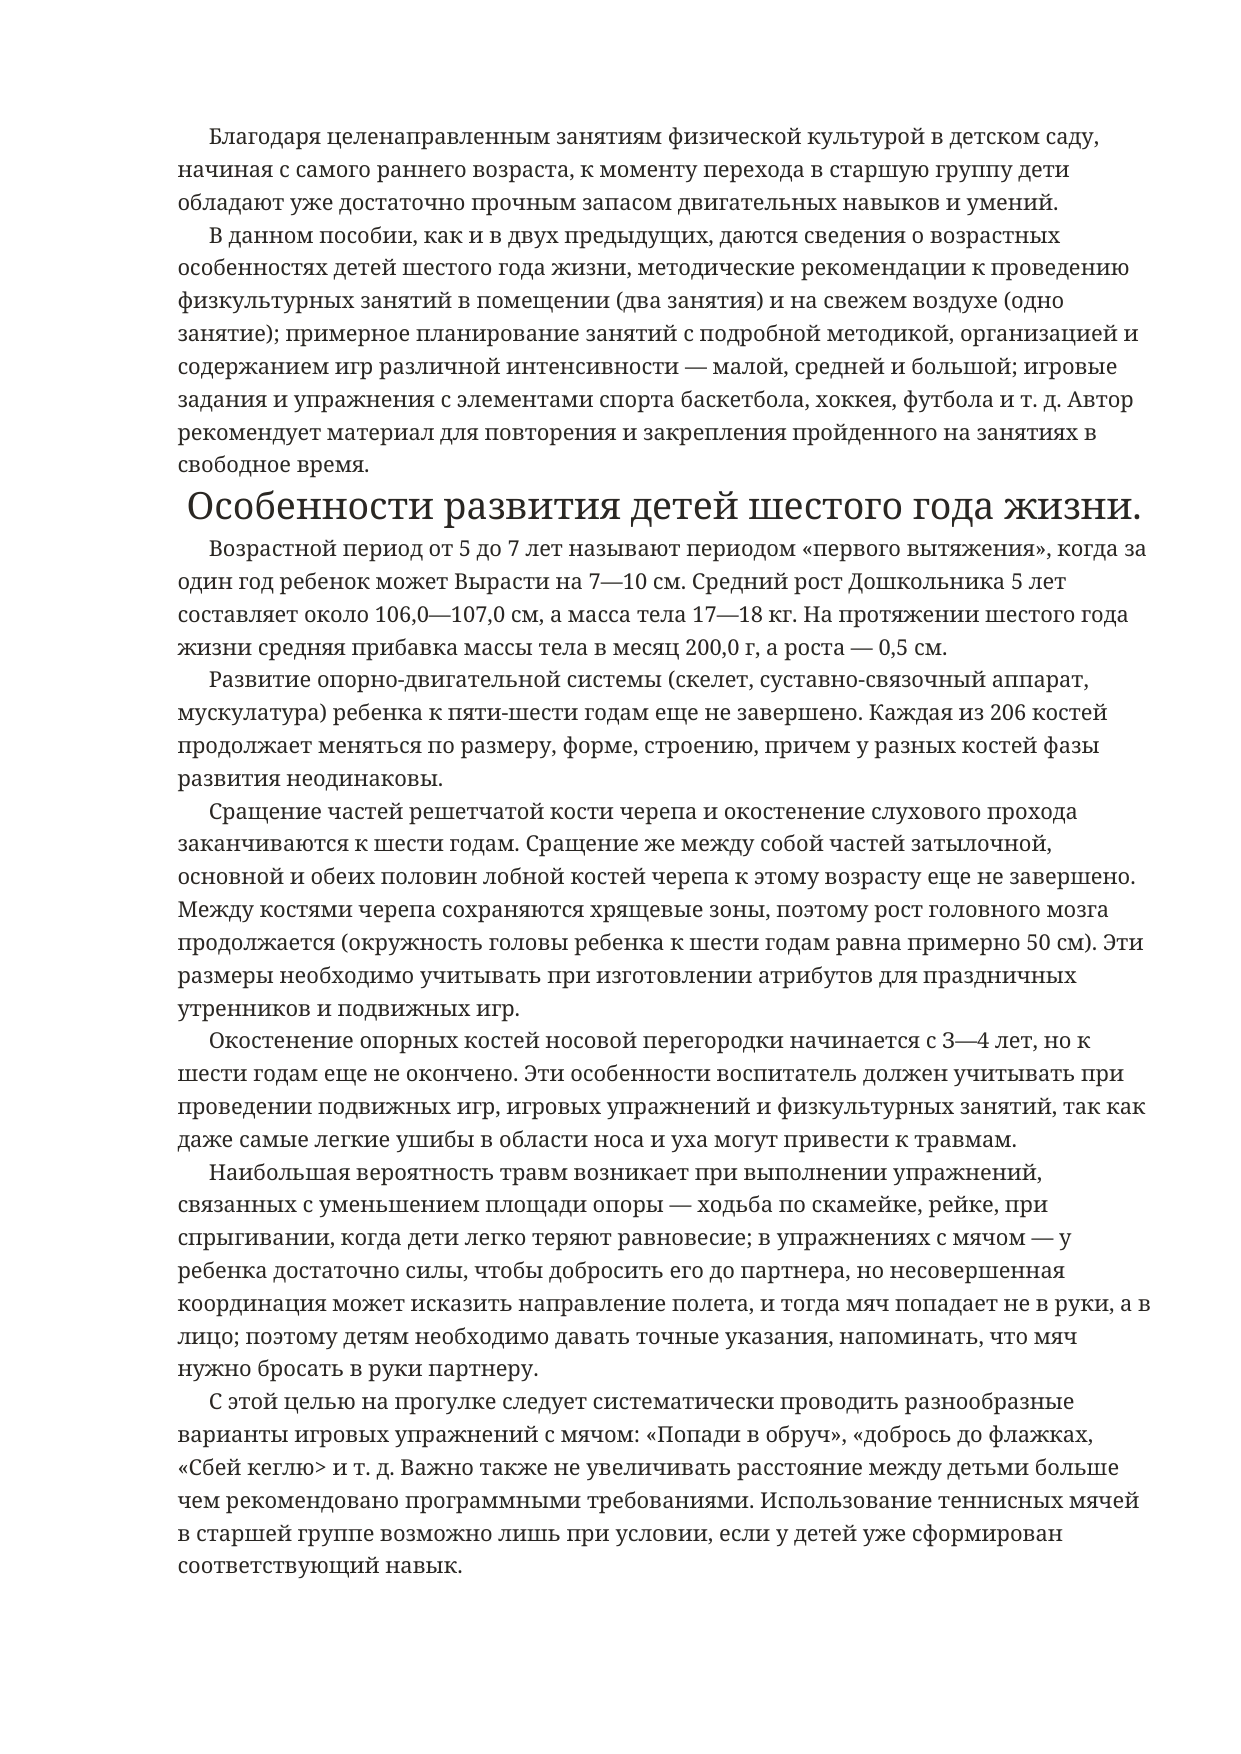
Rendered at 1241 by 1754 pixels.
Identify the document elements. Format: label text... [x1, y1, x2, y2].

text С этой целью на прогулке следует систематически проводить разнообразные варианты игровых упражнений с мячом: «Попади в обруч», «добрось до флажках, «Сбей кеглю> и т. д. Важно также не увеличивать расстояние между детьми больше чем рекомендовано программными требованиями. Использование теннисных мячей в старшей группе возможно лишь при условии, если у детей уже сформирован соответствующий навык. [177, 1383, 1152, 1580]
text Сращение частей решетчатой кости черепа и окостенение слухового прохода заканчиваются к шести годам. Сращение же между собой частей затылочной, основной и обеих половин лобной костей черепа к этому возрасту еще не завершено. Между костями черепа сохраняются хрящевые зоны, поэтому рост головного мозга продолжается (окружность головы ребенка к шести годам равна примерно 50 см). Эти размеры необходимо учитывать при изготовлении атрибутов для праздничных утренников и подвижных игр. [177, 793, 1152, 1022]
text Возрастной период от 5 до 7 лет называют периодом «первого вытяжения», когда за один год ребенок может Вырасти на 7—10 см. Средний рост Дошкольника 5 лет составляет около 106,0—107,0 см, а масса тела 17—18 кг. На протяжении шестого года жизни средняя прибавка массы тела в месяц 200,0 г, а роста — 0,5 см. [177, 530, 1152, 661]
text Развитие опорно-двигательной системы (скелет, суставно-связочный аппарат, мускулатура) ребенка к пяти-шести годам еще не завершено. Каждая из 206 костей продолжает меняться по размеру, форме, строению, причем у разных костей фазы развития неодинаковы. [177, 661, 1152, 793]
text Окостенение опорных костей носовой перегородки начинается с З—4 лет, но к шести годам еще не окончено. Эти особенности воспитатель должен учитывать при проведении подвижных игр, игровых упражнений и физкультурных занятий, так как даже самые легкие ушибы в области носа и уха могут привести к травмам. [177, 1022, 1152, 1153]
subtitle Особенности развития детей шестого года жизни. [177, 479, 1152, 530]
text В данном пособии, как и в двух предыдущих, даются сведения о возрастных особенностях детей шестого года жизни, методические рекомендации к проведению физкультурных занятий в помещении (два занятия) и на свежем воздухе (одно занятие); примерное планирование занятий с подробной методикой, организацией и содержанием игр различной интенсивности — малой, средней и большой; игровые задания и упражнения с элементами спорта баскетбола, хоккея, футбола и т. д. Автор рекомендует материал для повторения и закрепления пройденного на занятиях в свободное время. [177, 217, 1152, 479]
text Наибольшая вероятность травм возникает при выполнении упражнений, связанных с уменьшением площади опоры — ходьба по скамейке, рейке, при спрыгивании, когда дети легко теряют равновесие; в упражнениях с мячом — у ребенка достаточно силы, чтобы добросить его до партнера, но несовершенная координация может исказить направление полета, и тогда мяч попадает не в руки, а в лицо; поэтому детям необходимо давать точные указания, напоминать, что мяч нужно бросать в руки партнеру. [177, 1153, 1152, 1383]
text Благодаря целенаправленным занятиям физической культурой в детском саду, начиная с самого раннего возраста, к моменту перехода в старшую группу дети обладают уже достаточно прочным запасом двигательных навыков и умений. [177, 118, 1152, 217]
